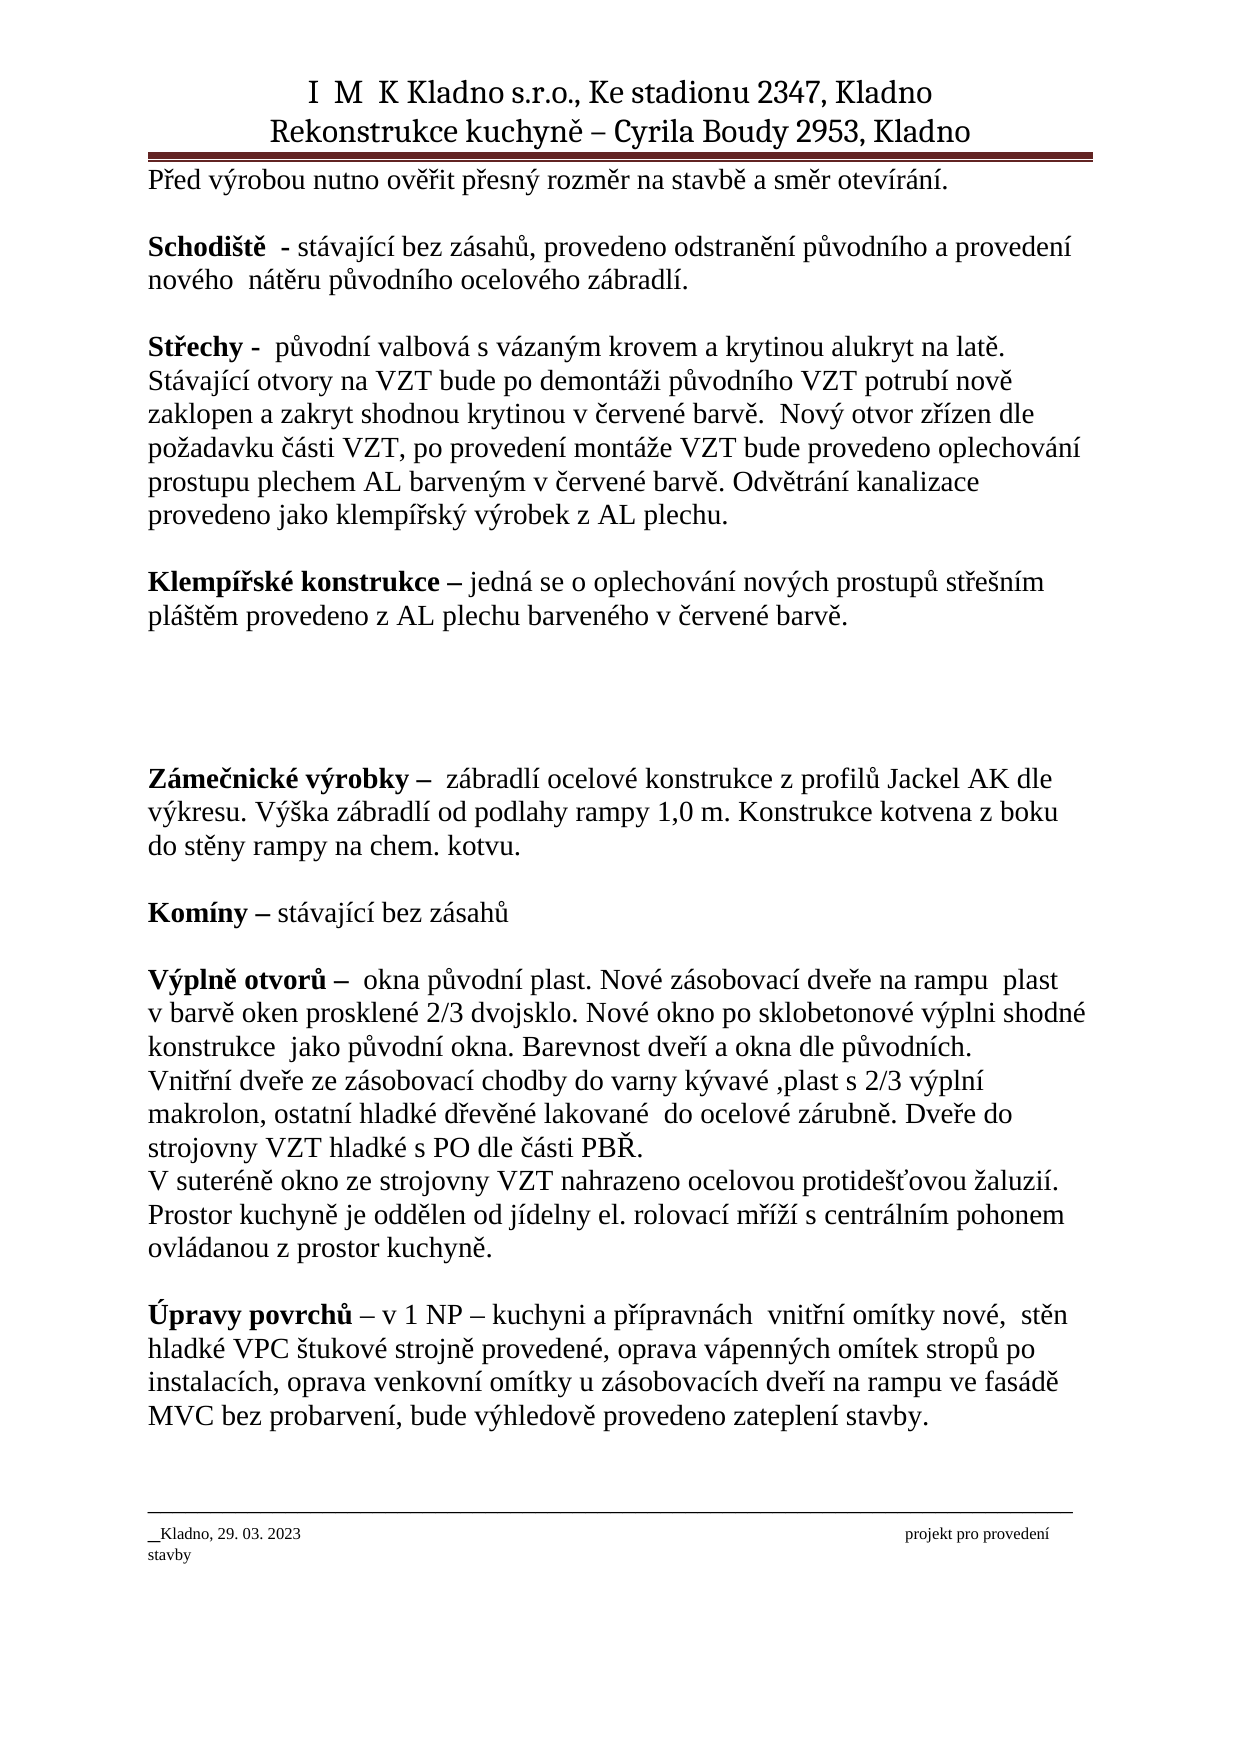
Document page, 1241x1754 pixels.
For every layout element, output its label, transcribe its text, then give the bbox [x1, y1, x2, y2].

text Výplně otvorů – okna původní plast. Nové zásobovací dveře na rampu plast v barvě oken prosklené 2/3 dvojsklo. Nové okno po sklobetonové výplni shodné konstrukce jako původní okna. Barevnost dveří a okna dle původních. [148, 962, 1093, 1063]
text Prostor kuchyně je oddělen od jídelny el. rolovací mříží s centrálním pohonem ovládanou z prostor kuchyně. [148, 1197, 1093, 1264]
text Vnitřní dveře ze zásobovací chodby do varny kývavé ,plast s 2/3 výplní makrolon, ostatní hladké dřevěné lakované do ocelové zárubně. Dveře do strojovny VZT hladké s PO dle části PBŘ. [148, 1063, 1093, 1163]
text Střechy - původní valbová s vázaným krovem a krytinou alukryt na latě. Stávající otvory na VZT bude po demontáži původního VZT potrubí nově zaklopen a zakryt shodnou krytinou v červené barvě. Nový otvor zřízen dle požadavku části VZT, po provedení montáže VZT bude provedeno oplechování prostupu plechem AL barveným v červené barvě. Odvětrání kanalizace provedeno jako klempířský výrobek z AL plechu. [148, 329, 1093, 531]
text V suteréně okno ze strojovny VZT nahrazeno ocelovou protidešťovou žaluzií. [148, 1163, 1093, 1197]
text Před výrobou nutno ověřit přesný rozměr na stavbě a směr otevírání. [148, 162, 1093, 195]
text Úpravy povrchů – v 1 NP – kuchyni a přípravnách vnitřní omítky nové, stěn hladké VPC štukové strojně provedené, oprava vápenných omítek stropů po instalacích, oprava venkovní omítky u zásobovacích dveří na rampu ve fasádě MVC bez probarvení, bude výhledově provedeno zateplení stavby. [148, 1297, 1093, 1432]
text Klempířské konstrukce – jedná se o oplechování nových prostupů střešním pláštěm provedeno z AL plechu barveného v červené barvě. [148, 564, 1093, 631]
text Schodiště - stávající bez zásahů, provedeno odstranění původního a provedení nového nátěru původního ocelového zábradlí. [148, 229, 1093, 296]
text Komíny – stávající bez zásahů [148, 895, 1093, 928]
text Zámečnické výrobky – zábradlí ocelové konstrukce z profilů Jackel AK dle výkresu. Výška zábradlí od podlahy rampy 1,0 m. Konstrukce kotvena z boku do stěny rampy na chem. kotvu. [148, 761, 1093, 861]
